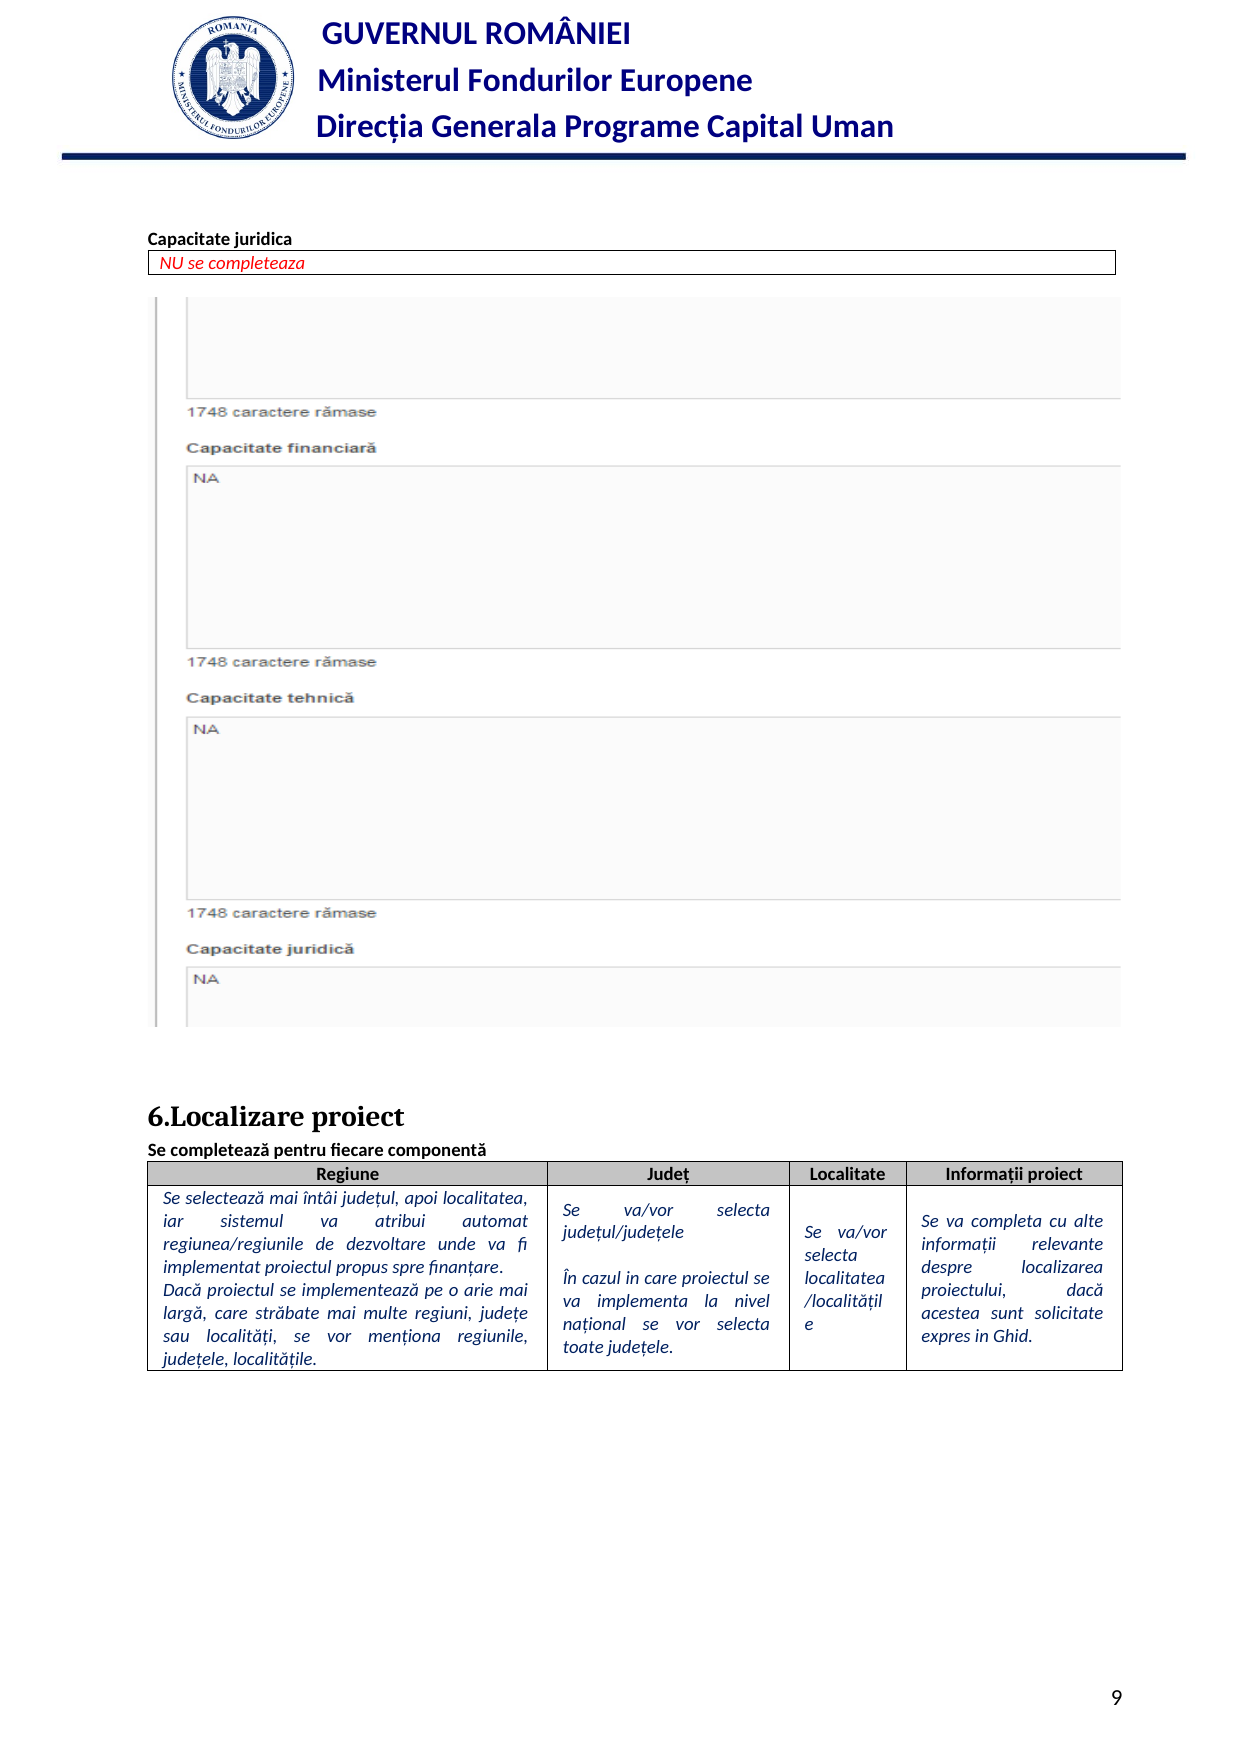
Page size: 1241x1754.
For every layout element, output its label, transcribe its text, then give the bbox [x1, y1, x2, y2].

text Capacitate juridica [148, 227, 1122, 250]
table_header NU se completeaza [149, 251, 1115, 274]
table_header Județ [548, 1162, 789, 1185]
table_header Regiune [148, 1162, 547, 1185]
picture [147, 297, 1121, 1027]
table_cell Se va completa cu alte informații relevante despre localizarea proiectului, dacă acestea sunt solicitate expres in Ghid. [907, 1186, 1122, 1369]
subtitle 6.Localizare proiect [148, 1100, 1122, 1133]
table_cell Se va/vor selecta județul/județele În cazul in care proiectul se va implementa la nivel național se vor selecta toate județele. [548, 1186, 789, 1369]
table_header Localitate [790, 1162, 906, 1185]
table_cell Se va/vor selecta localitatea/localitățile [790, 1186, 906, 1369]
picture [171, 13, 296, 141]
table_header Informații proiect [907, 1162, 1122, 1185]
text Se completează pentru fiecare componentă [148, 1138, 1122, 1161]
picture [31, 145, 1210, 173]
table_cell Se selectează mai întâi județul, apoi localitatea, iar sistemul va atribui automat regiunea/regiunile de dezvoltare unde va fi implementat proiectul propus spre finanțare. Dacă proiectul se implementează pe o arie mai largă, care străbate mai multe regiuni, județe sau localități, se vor menționa regiunile, județele, localitățile. [148, 1186, 547, 1369]
